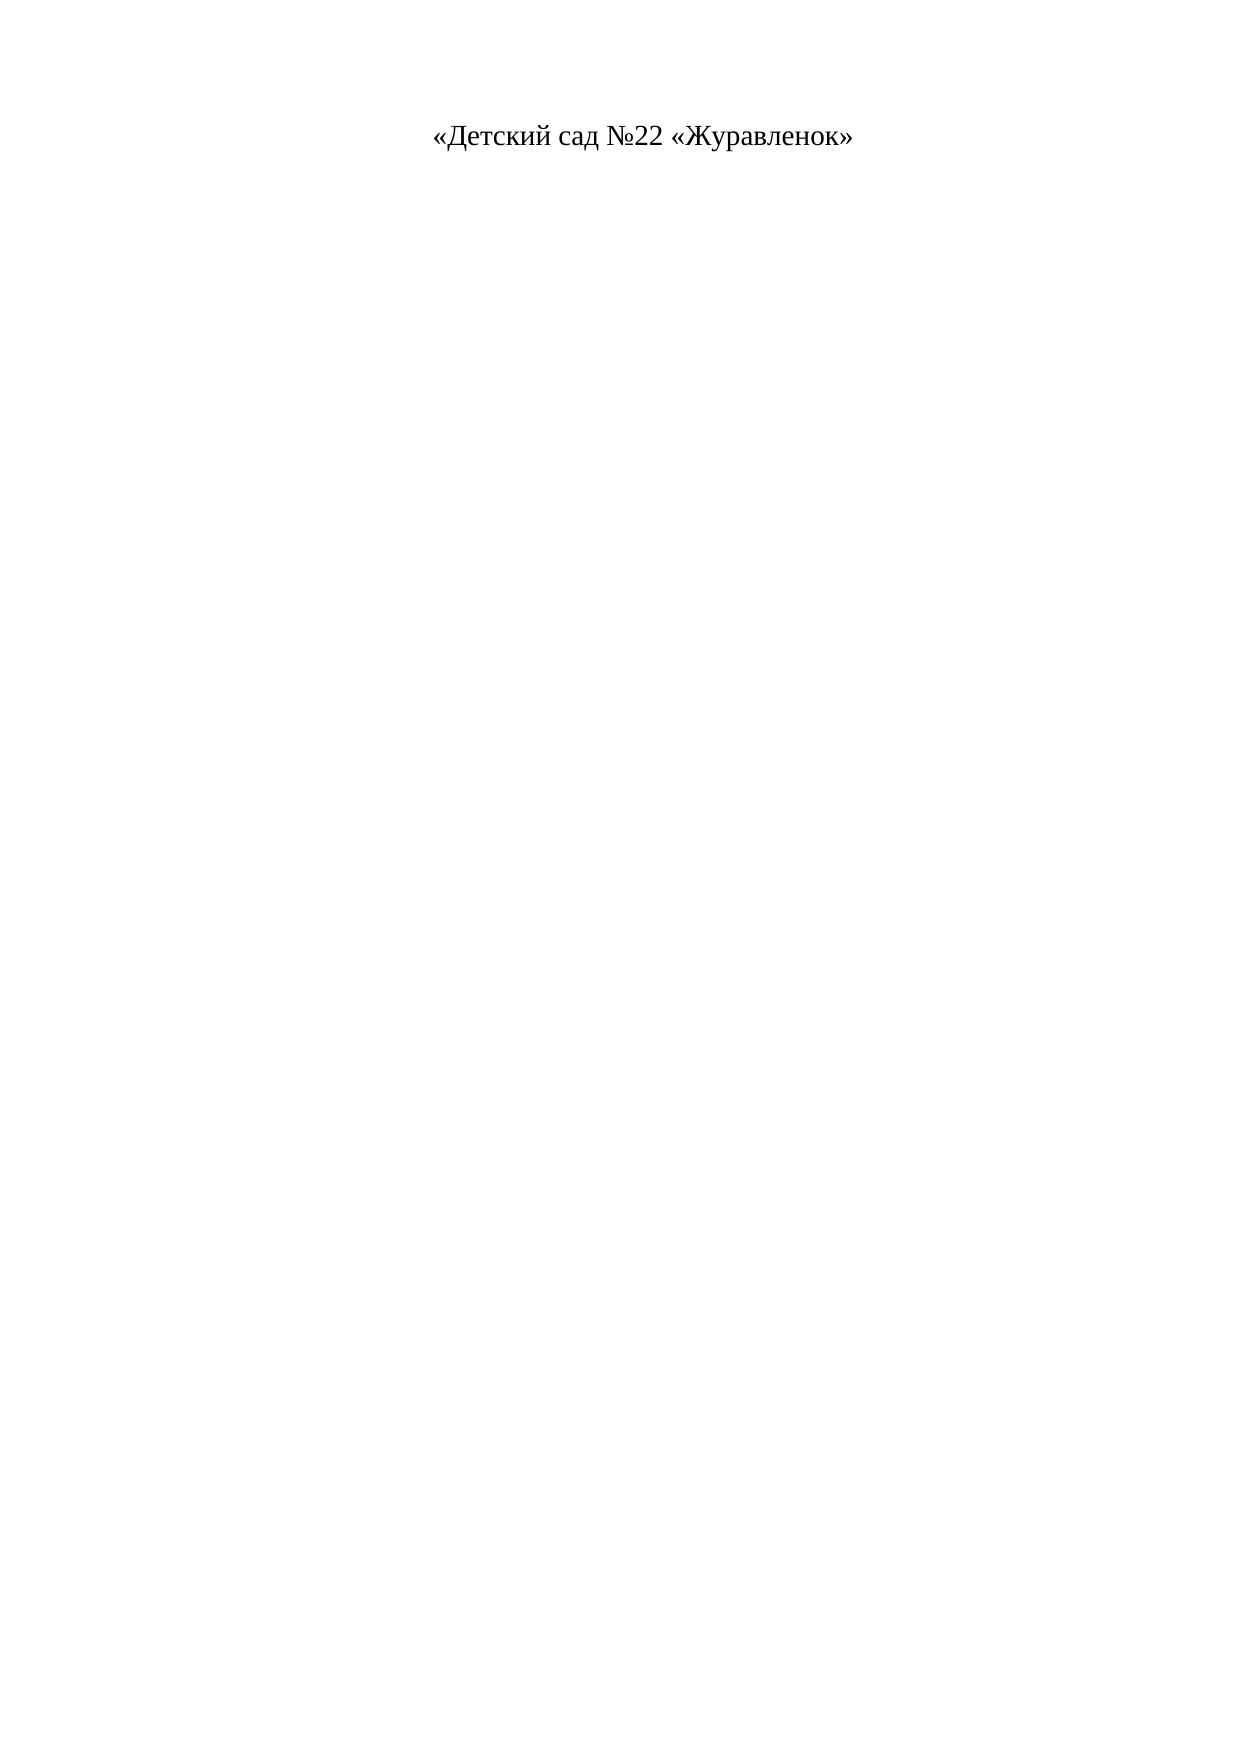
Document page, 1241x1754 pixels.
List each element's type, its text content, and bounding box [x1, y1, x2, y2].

text «Детский сад №22 «Журавленок» [177, 118, 1152, 152]
